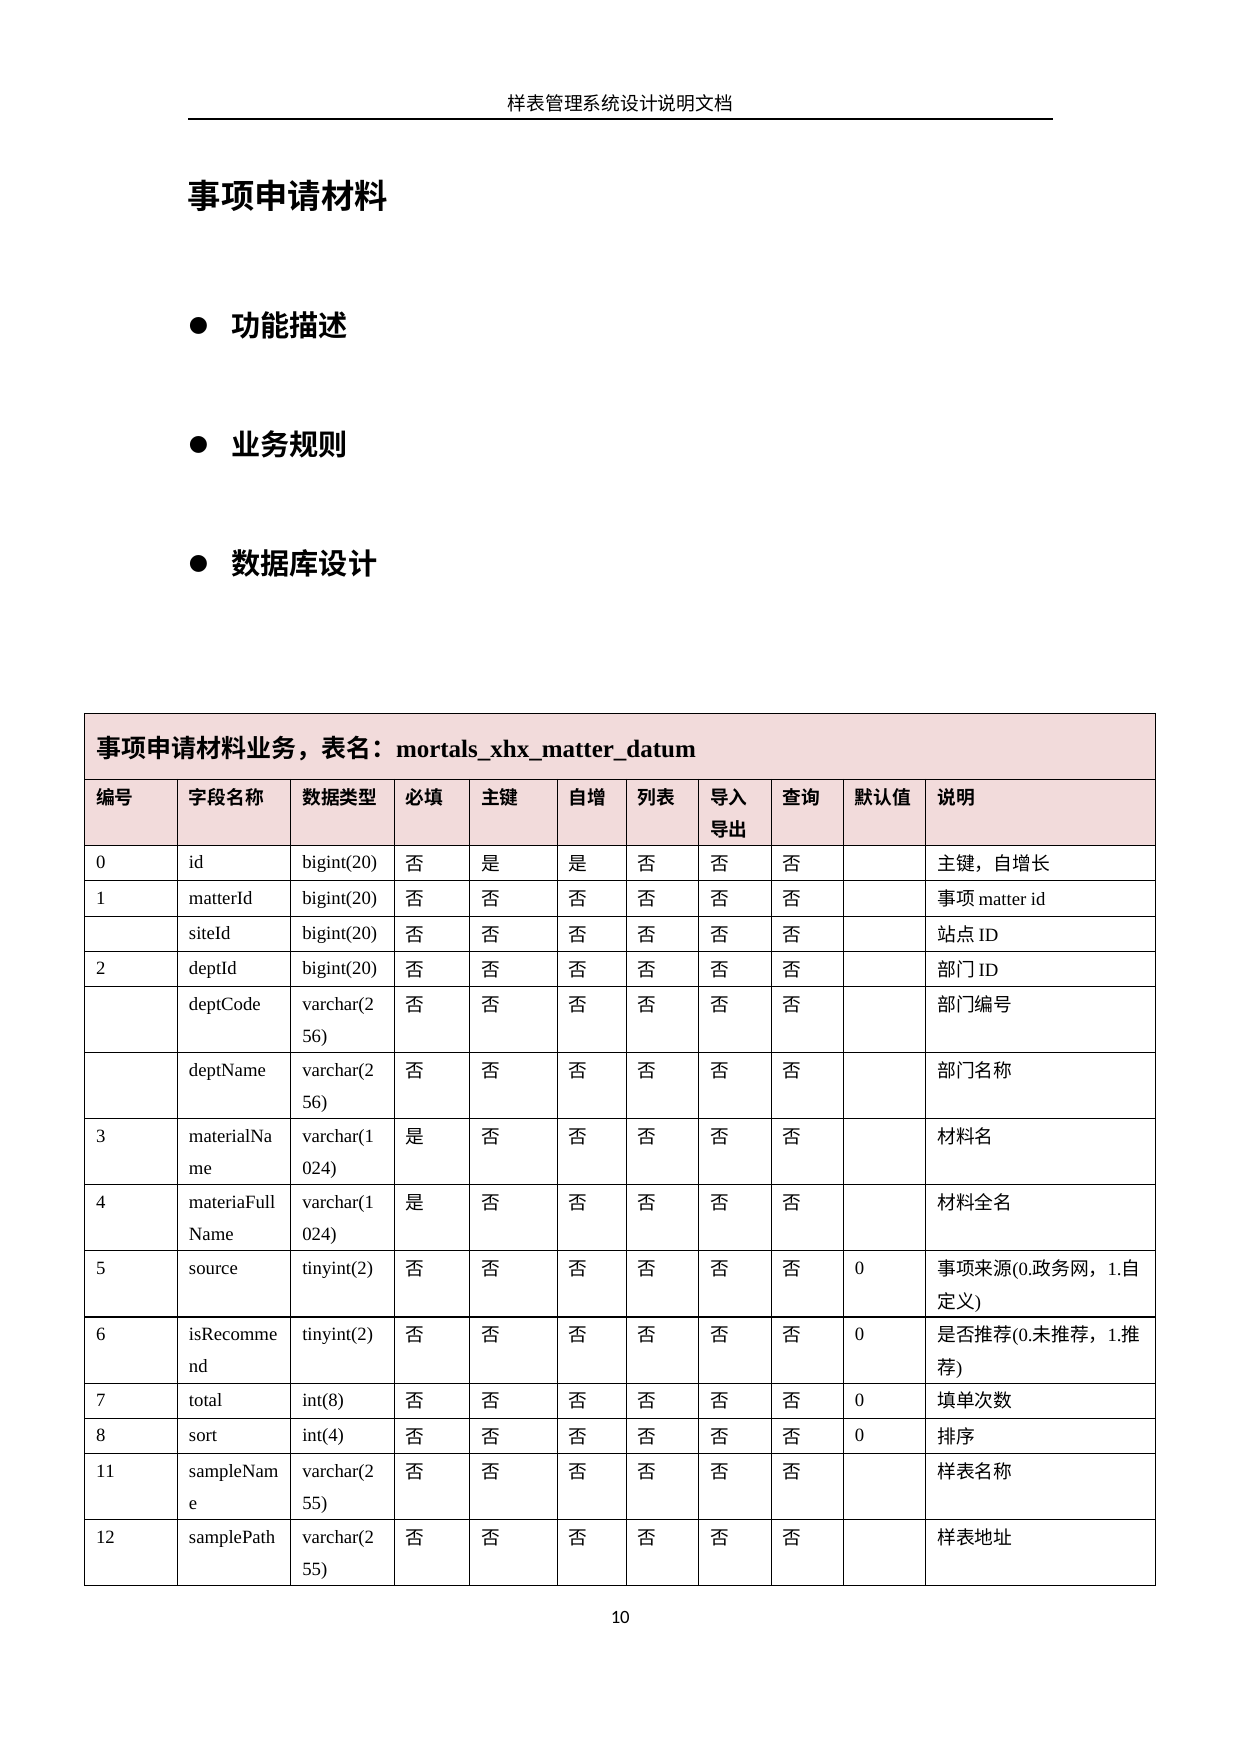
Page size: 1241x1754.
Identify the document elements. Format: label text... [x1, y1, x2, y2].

table_cell 部门编号 [926, 987, 1155, 1052]
table_cell 默认值 [844, 780, 925, 845]
table_cell 否 [772, 952, 843, 986]
table_cell 编号 [85, 780, 177, 845]
table_cell 0 [844, 1419, 925, 1453]
table_cell 否 [395, 1520, 469, 1585]
table_cell 否 [627, 1318, 698, 1382]
table_cell 事项来源(0.政务网，1.自定义) [926, 1251, 1155, 1316]
table_cell 否 [395, 952, 469, 986]
table_cell 7 [85, 1384, 177, 1418]
table_cell bigint(20) [291, 846, 394, 880]
table_cell 否 [699, 1053, 771, 1118]
table_cell 否 [772, 1454, 843, 1519]
table_cell bigint(20) [291, 881, 394, 916]
table_cell 否 [699, 1454, 771, 1519]
subtitle 数据库设计 [187, 529, 1053, 594]
table_cell 3 [85, 1119, 177, 1184]
table_cell int(8) [291, 1384, 394, 1418]
table_cell source [178, 1251, 290, 1316]
table_header 事项申请材料业务，表名：mortals_xhx_matter_datum [85, 714, 1155, 779]
table_cell 否 [558, 1185, 626, 1250]
table_cell 否 [772, 881, 843, 916]
table_cell 否 [627, 1384, 698, 1418]
table_cell int(4) [291, 1419, 394, 1453]
table_cell 4 [85, 1185, 177, 1250]
table_cell 否 [699, 881, 771, 916]
table_cell 0 [844, 1251, 925, 1316]
table_cell 否 [772, 1251, 843, 1316]
table_cell 否 [699, 1185, 771, 1250]
table_cell 否 [627, 1053, 698, 1118]
table_cell bigint(20) [291, 917, 394, 951]
table_cell 否 [627, 881, 698, 916]
table_cell 主键 [470, 780, 557, 845]
table_cell 否 [558, 1251, 626, 1316]
table_cell id [178, 846, 290, 880]
table_cell 材料名 [926, 1119, 1155, 1184]
table_cell 否 [558, 1419, 626, 1453]
table_cell 是 [470, 846, 557, 880]
table_cell 否 [699, 1384, 771, 1418]
table_cell 否 [395, 1384, 469, 1418]
table_cell 否 [699, 987, 771, 1052]
table_cell [85, 917, 177, 951]
table_cell 0 [844, 1318, 925, 1382]
table_cell 否 [772, 1119, 843, 1184]
table_cell varchar(1024) [291, 1185, 394, 1250]
table_cell tinyint(2) [291, 1318, 394, 1382]
table_cell deptCode [178, 987, 290, 1052]
table_cell 否 [699, 1251, 771, 1316]
table_cell 0 [85, 846, 177, 880]
table_cell materiaFullName [178, 1185, 290, 1250]
table_cell 填单次数 [926, 1384, 1155, 1418]
subtitle 业务规则 [187, 410, 1053, 475]
table_cell deptId [178, 952, 290, 986]
table_cell 否 [470, 1318, 557, 1382]
table_cell 否 [470, 952, 557, 986]
table_cell varchar(256) [291, 1053, 394, 1118]
table_cell 否 [558, 917, 626, 951]
table_cell 否 [558, 1119, 626, 1184]
table_cell 否 [395, 881, 469, 916]
table_cell 否 [772, 1185, 843, 1250]
table_cell [844, 1520, 925, 1585]
table_cell 否 [395, 1053, 469, 1118]
table_cell [844, 881, 925, 916]
table_cell matterId [178, 881, 290, 916]
table_cell 1 [85, 881, 177, 916]
subtitle 功能描述 [187, 291, 1053, 356]
table_cell varchar(255) [291, 1454, 394, 1519]
table_cell siteId [178, 917, 290, 951]
table_cell [844, 917, 925, 951]
table_cell [844, 1119, 925, 1184]
table_cell 是 [395, 1185, 469, 1250]
table_cell 否 [470, 1520, 557, 1585]
table_cell 否 [772, 987, 843, 1052]
table_cell isRecommend [178, 1318, 290, 1382]
table_cell 否 [395, 1251, 469, 1316]
table_cell samplePath [178, 1520, 290, 1585]
table_cell 否 [395, 1318, 469, 1382]
table_cell 部门ID [926, 952, 1155, 986]
table_cell 否 [627, 1454, 698, 1519]
table_cell 否 [772, 1419, 843, 1453]
table_cell 否 [772, 917, 843, 951]
table_cell [844, 987, 925, 1052]
table_cell 字段名称 [178, 780, 290, 845]
subtitle 事项申请材料 [187, 162, 1053, 227]
table_cell varchar(256) [291, 987, 394, 1052]
table_cell varchar(255) [291, 1520, 394, 1585]
table_cell 否 [772, 1520, 843, 1585]
table_cell 否 [470, 1251, 557, 1316]
table_cell 否 [470, 1419, 557, 1453]
table_cell 否 [558, 952, 626, 986]
table_cell deptName [178, 1053, 290, 1118]
table_cell 否 [699, 1318, 771, 1382]
table_cell 否 [772, 1053, 843, 1118]
table_cell 否 [627, 987, 698, 1052]
table_cell 材料全名 [926, 1185, 1155, 1250]
table_cell 否 [627, 846, 698, 880]
table_cell varchar(1024) [291, 1119, 394, 1184]
table_cell [85, 987, 177, 1052]
table_cell 5 [85, 1251, 177, 1316]
table_cell 否 [558, 987, 626, 1052]
table_cell 是 [395, 1119, 469, 1184]
table_cell 否 [470, 917, 557, 951]
table_cell 0 [844, 1384, 925, 1418]
table_cell 否 [627, 1119, 698, 1184]
table_cell 否 [772, 846, 843, 880]
table_cell 站点ID [926, 917, 1155, 951]
table_cell [844, 1185, 925, 1250]
table_cell 否 [470, 1185, 557, 1250]
table_cell 否 [699, 1520, 771, 1585]
table_cell 否 [470, 987, 557, 1052]
table_cell 样表地址 [926, 1520, 1155, 1585]
table_cell 否 [470, 881, 557, 916]
table_cell 否 [699, 846, 771, 880]
table_cell 查询 [772, 780, 843, 845]
table_cell 否 [627, 917, 698, 951]
table_cell 否 [627, 1185, 698, 1250]
table_cell tinyint(2) [291, 1251, 394, 1316]
table_cell 2 [85, 952, 177, 986]
table_cell [85, 1053, 177, 1118]
table_cell 否 [558, 1520, 626, 1585]
table_cell 否 [558, 1318, 626, 1382]
table_cell 否 [470, 1384, 557, 1418]
table_cell 否 [395, 917, 469, 951]
table_cell 否 [627, 952, 698, 986]
table_cell [844, 846, 925, 880]
table_cell 数据类型 [291, 780, 394, 845]
table_cell sampleName [178, 1454, 290, 1519]
table_cell 否 [699, 917, 771, 951]
table_cell 否 [395, 846, 469, 880]
table_cell 否 [558, 881, 626, 916]
table_cell materialName [178, 1119, 290, 1184]
table_cell 否 [699, 1419, 771, 1453]
table_cell 主键，自增长 [926, 846, 1155, 880]
table_cell 列表 [627, 780, 698, 845]
table_cell total [178, 1384, 290, 1418]
table_cell 说明 [926, 780, 1155, 845]
table_cell 否 [699, 952, 771, 986]
table_cell 否 [470, 1119, 557, 1184]
table_cell 否 [470, 1053, 557, 1118]
table_cell 否 [627, 1251, 698, 1316]
table_cell 6 [85, 1318, 177, 1382]
table_cell 导入导出 [699, 780, 771, 845]
table_cell 事项matter id [926, 881, 1155, 916]
table_cell [844, 1454, 925, 1519]
table_cell 否 [772, 1384, 843, 1418]
table_cell 否 [558, 1384, 626, 1418]
table_cell bigint(20) [291, 952, 394, 986]
table_cell 否 [395, 1419, 469, 1453]
table_cell sort [178, 1419, 290, 1453]
table_cell 部门名称 [926, 1053, 1155, 1118]
table_cell 8 [85, 1419, 177, 1453]
table_cell 否 [558, 1454, 626, 1519]
table_cell 否 [627, 1520, 698, 1585]
table_cell 否 [772, 1318, 843, 1382]
table_cell [844, 952, 925, 986]
table_cell 否 [558, 1053, 626, 1118]
table_cell 否 [395, 987, 469, 1052]
table_cell 排序 [926, 1419, 1155, 1453]
table_cell 否 [395, 1454, 469, 1519]
table_cell 否 [470, 1454, 557, 1519]
table_cell 样表名称 [926, 1454, 1155, 1519]
table_cell 11 [85, 1454, 177, 1519]
table_cell 是 [558, 846, 626, 880]
table_cell 必填 [395, 780, 469, 845]
table_cell 自增 [558, 780, 626, 845]
table_cell 12 [85, 1520, 177, 1585]
table_cell 否 [699, 1119, 771, 1184]
table_cell 否 [627, 1419, 698, 1453]
table_cell [844, 1053, 925, 1118]
table_cell 是否推荐(0.未推荐，1.推荐) [926, 1318, 1155, 1382]
